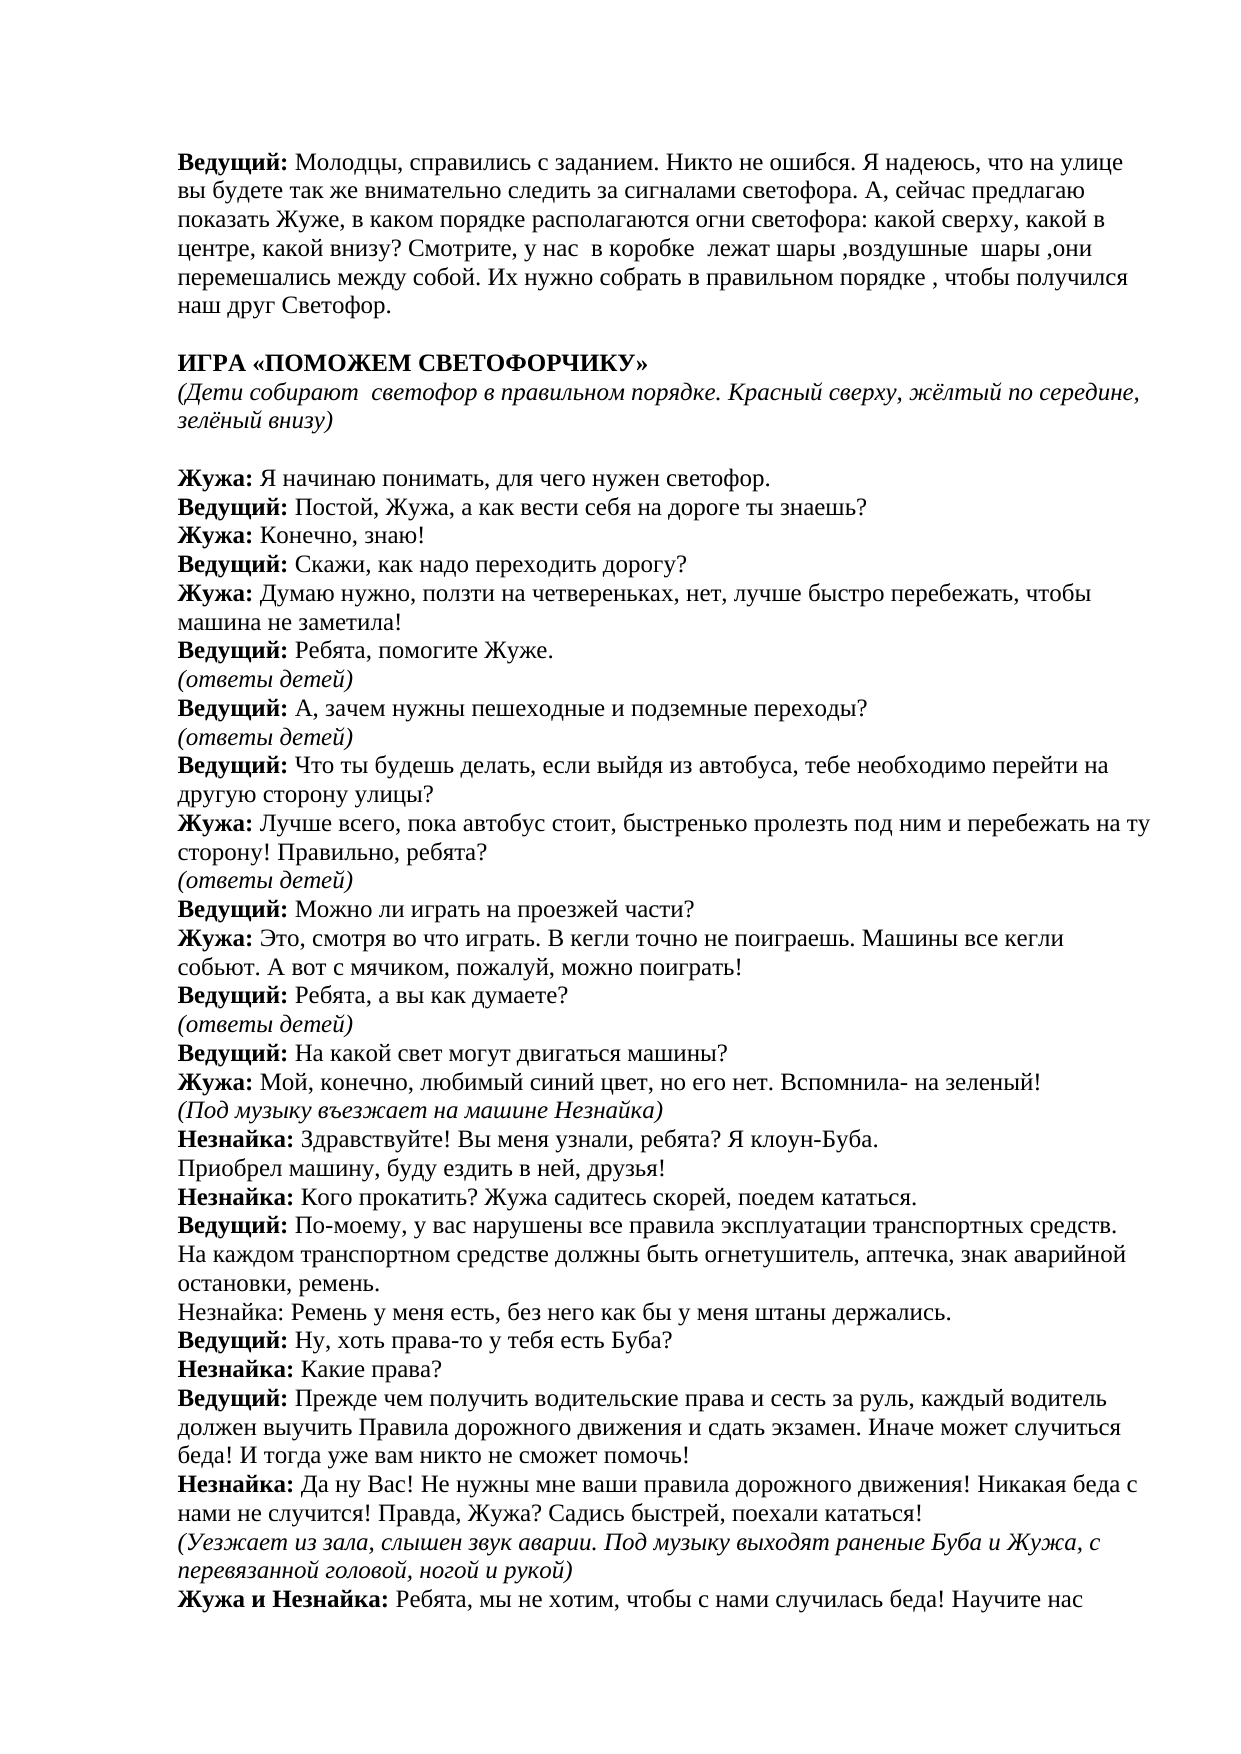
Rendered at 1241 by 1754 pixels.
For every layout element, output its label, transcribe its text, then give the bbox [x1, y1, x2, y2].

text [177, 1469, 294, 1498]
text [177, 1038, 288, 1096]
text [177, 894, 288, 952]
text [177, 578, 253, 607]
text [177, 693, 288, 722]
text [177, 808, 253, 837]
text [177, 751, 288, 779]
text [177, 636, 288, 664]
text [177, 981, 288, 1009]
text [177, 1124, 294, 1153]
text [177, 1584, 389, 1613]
text Жужа: Думаю нужно, ползти на четвереньках, нет, лучше быстро перебежать, чтобы машина не заметила! Ведущий: Ребята, помогите Жуже. (ответы детей) Ведущий: А, зачем нужны пешеходные и подземные переходы? (ответы детей) Ведущий: Что ты будешь делать, если выйдя из автобуса, тебе необходимо перейти на другую сторону улицы? Жужа: Лучше всего, пока автобус стоит, быстренько пролезть под ним и перебежать на ту сторону! Правильно, ребята? (ответы детей) Ведущий: Можно ли играть на проезжей части? Жужа: Это, смотря во что играть. В кегли точно не поиграешь. Машины все кегли собьют. А вот с мячиком, пожалуй, можно поиграть! Ведущий: Ребята, а вы как думаете? (ответы детей) Ведущий: На какой свет могут двигаться машины? Жужа: Мой, конечно, любимый синий цвет, но его нет. Вспомнила- на зеленый! (Под музыку въезжает на машине Незнайка) Незнайка: Здравствуйте! Вы меня узнали, ребята? Я клоун-Буба. Приобрел машину, буду ездить в ней, друзья! Незнайка: Кого прокатить? Жужа садитесь скорей, поедем кататься. Ведущий: По-моему, у вас нарушены все правила эксплуатации транспортных средств. На каждом транспортном средстве должны быть огнетушитель, аптечка, знак аварийной остановки, ремень. [353, 578, 1152, 1297]
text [177, 118, 1152, 578]
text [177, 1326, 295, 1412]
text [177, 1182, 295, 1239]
